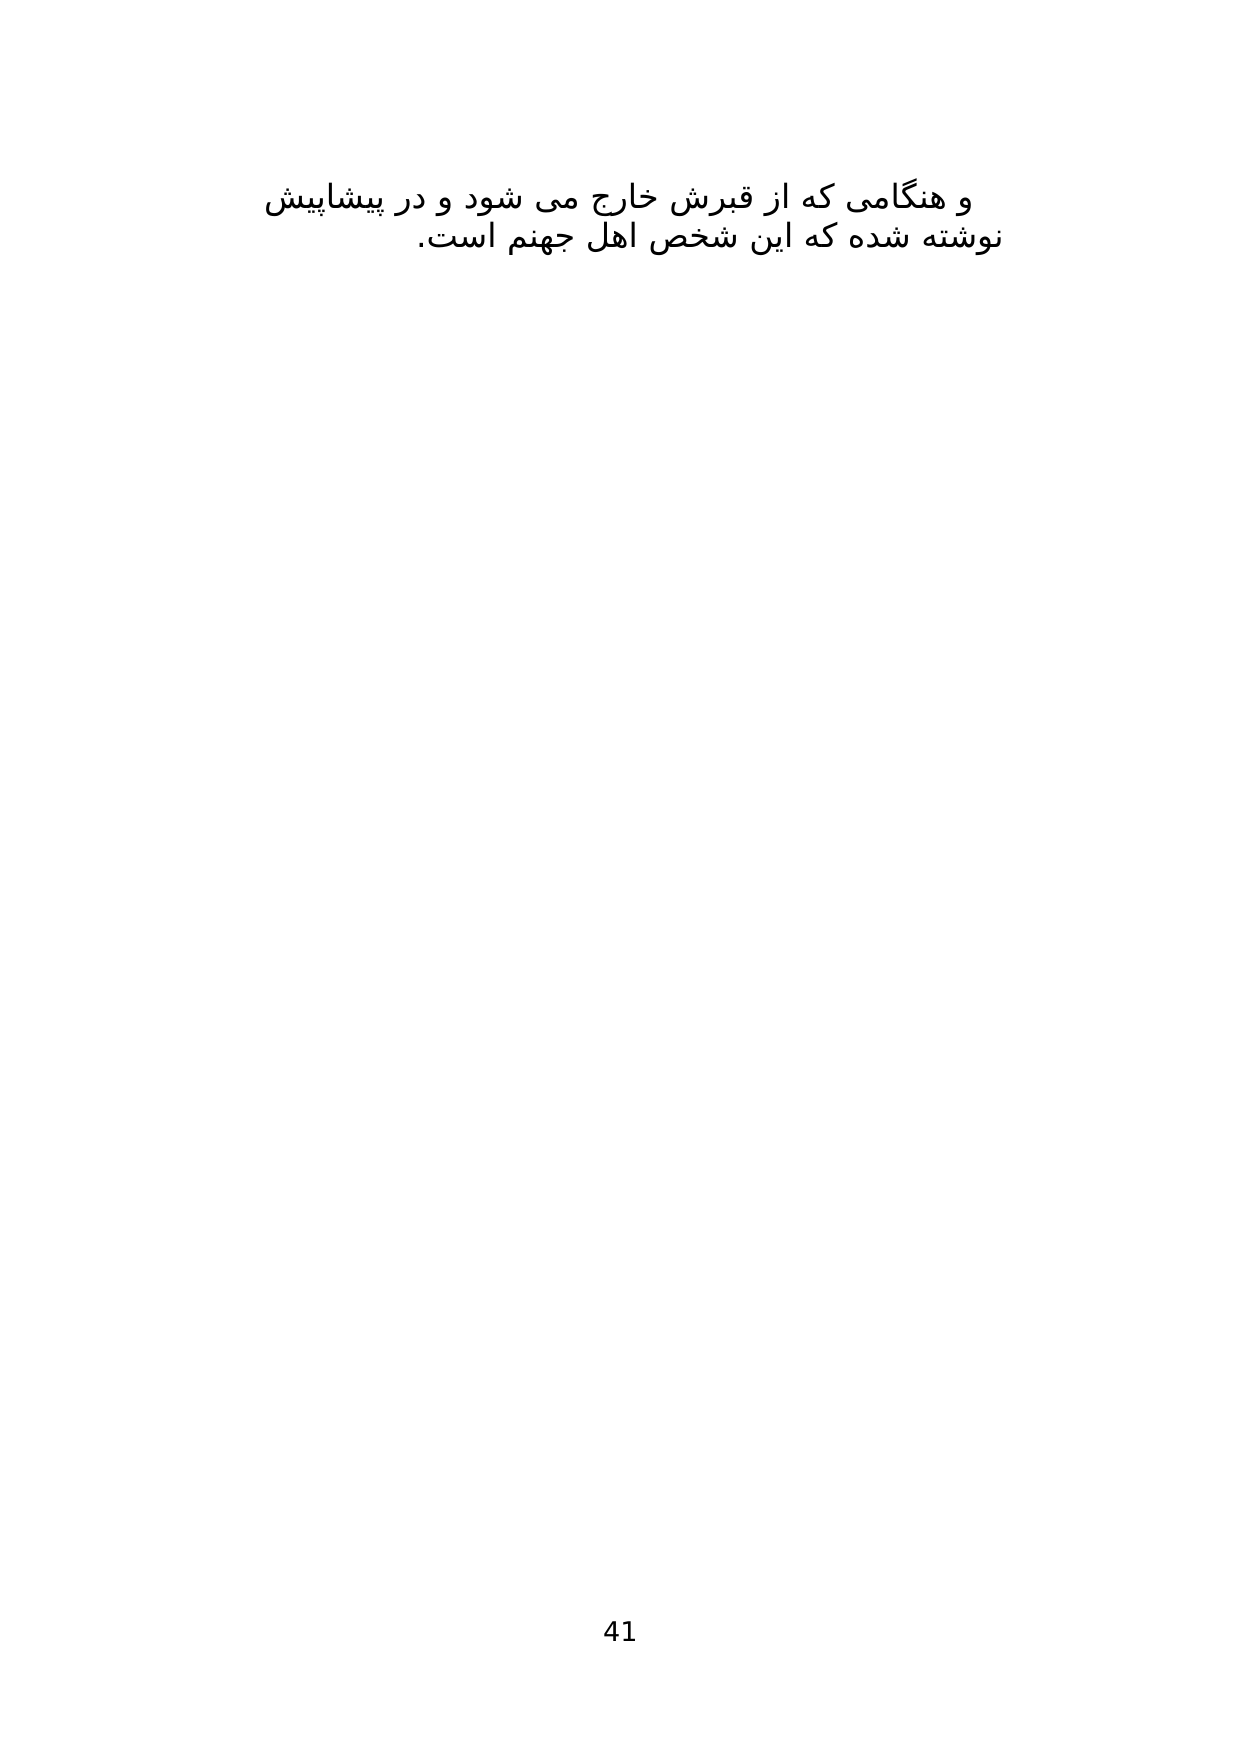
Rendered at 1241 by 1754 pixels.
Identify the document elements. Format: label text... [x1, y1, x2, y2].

text و هنگامی که از قبرش خارج می شود و در پیشاپیش نوشته شده که این شخص اهل جهنم است. [236, 177, 1004, 255]
